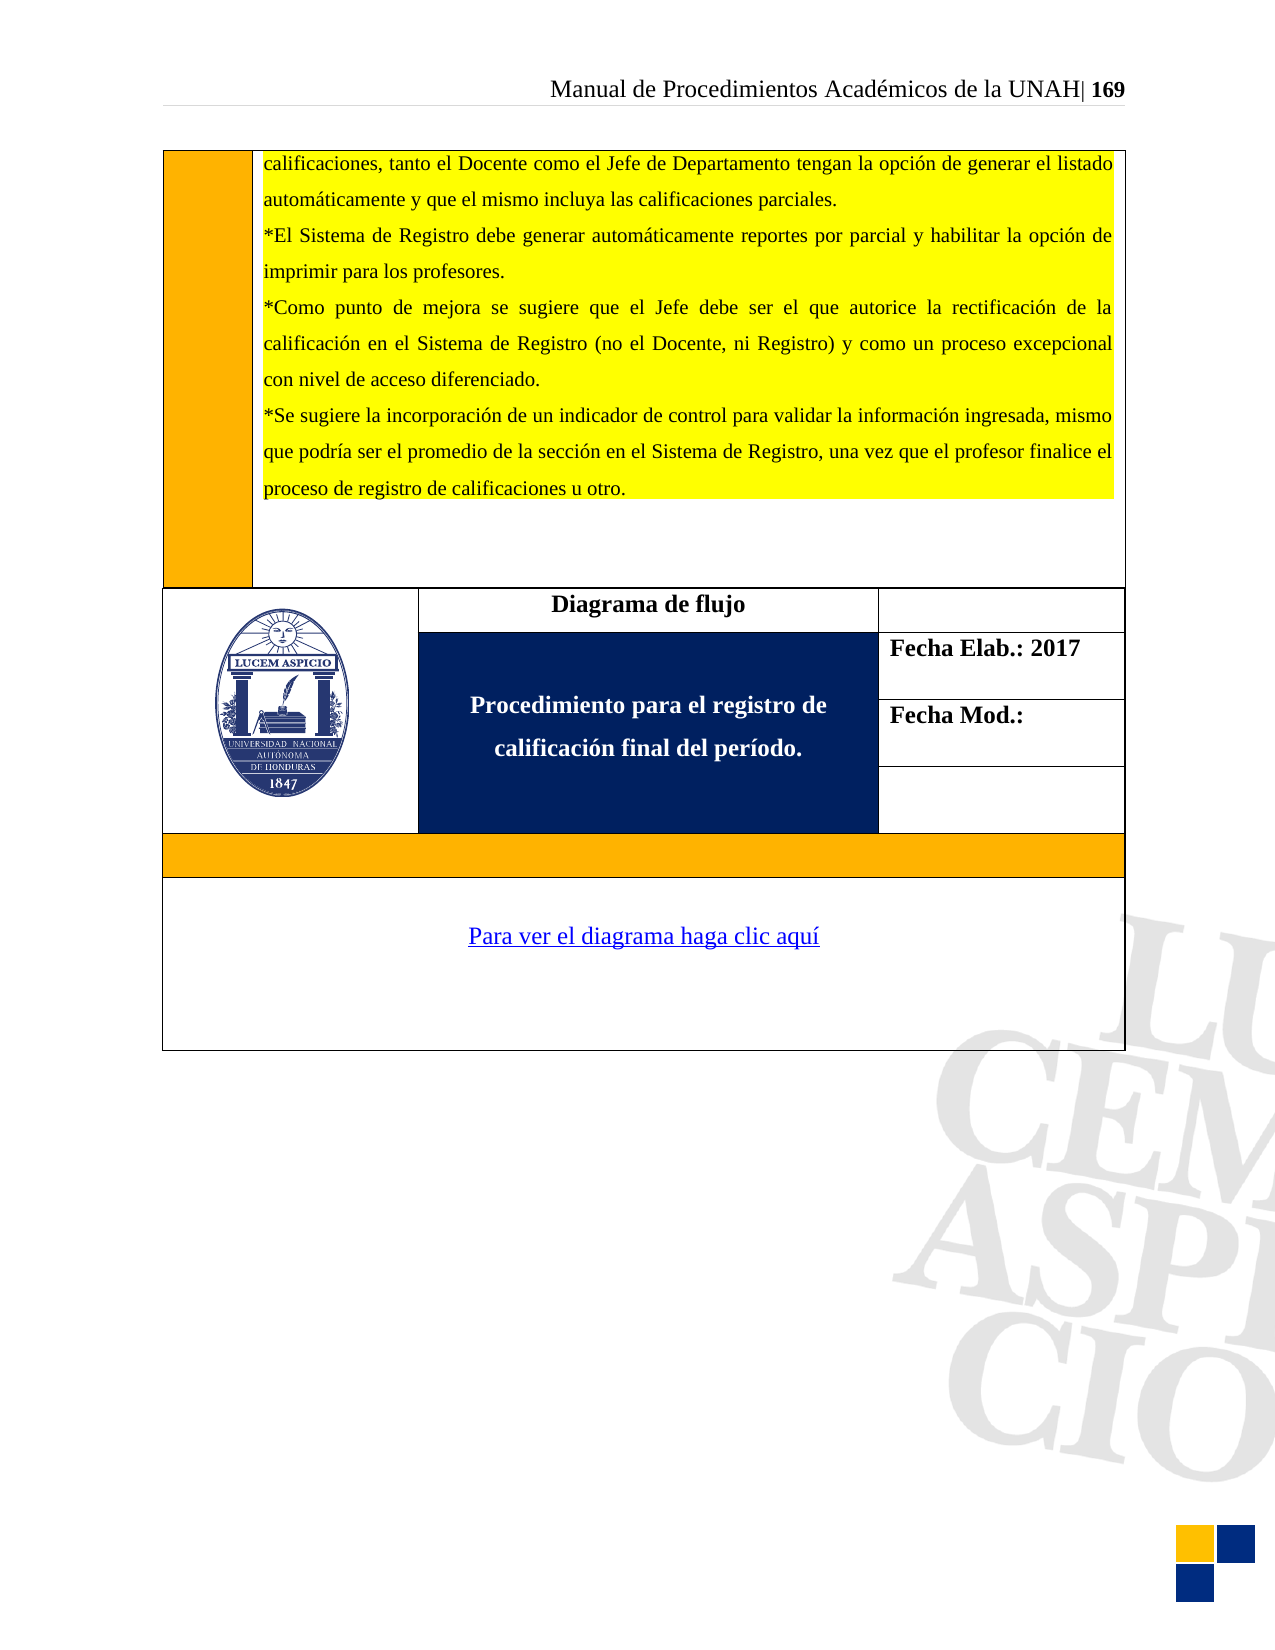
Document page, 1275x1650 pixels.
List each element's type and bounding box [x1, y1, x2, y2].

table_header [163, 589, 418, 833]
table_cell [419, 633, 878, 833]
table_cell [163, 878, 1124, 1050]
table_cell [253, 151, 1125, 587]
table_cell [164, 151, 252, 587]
picture [365, 840, 1275, 1492]
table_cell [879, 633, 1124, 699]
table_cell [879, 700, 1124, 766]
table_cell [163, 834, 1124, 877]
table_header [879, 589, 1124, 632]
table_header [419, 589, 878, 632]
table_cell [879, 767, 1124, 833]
